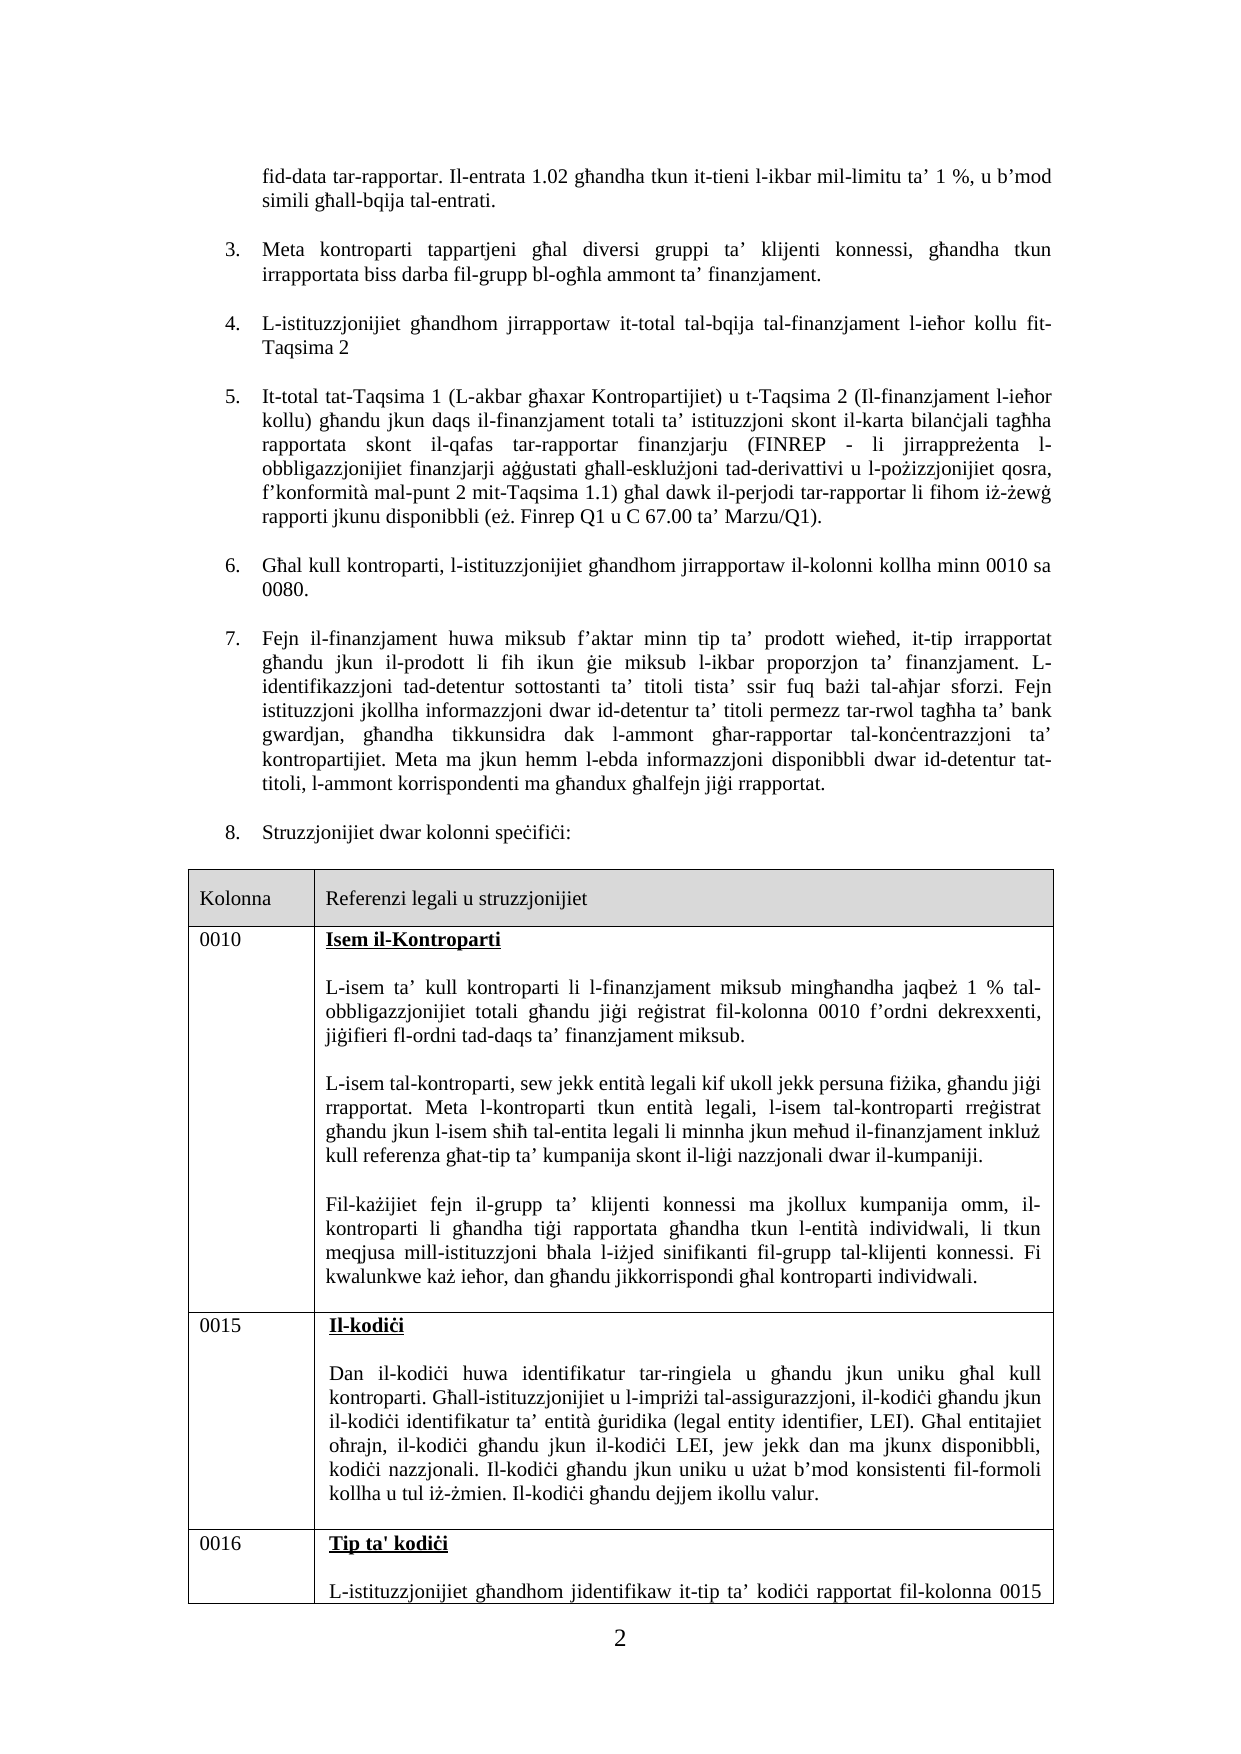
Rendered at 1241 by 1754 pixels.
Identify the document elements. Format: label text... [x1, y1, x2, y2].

list Għal kull kontroparti, l-istituzzjonijiet għandhom jirrapportaw il-kolonni kollha minn 0010 sa 0080. [225, 553, 1053, 601]
table_cell 0010 [189, 927, 314, 1312]
list L-istituzzjonijiet għandhom jirrapportaw it-total tal-bqija tal-finanzjament l-ieħor kollu fit-Taqsima 2 [225, 311, 1053, 359]
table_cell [315, 1530, 1053, 1603]
table_cell Isem il-Kontroparti L-isem ta’ kull kontroparti li l-finanzjament miksub mingħandha jaqbeż 1 % tal-obbligazzjonijiet totali għandu jiġi reġistrat fil-kolonna 0010 f’ordni dekrexxenti, jiġifieri fl-ordni tad-daqs ta’ finanzjament miksub. L-isem tal-kontroparti, sew jekk entità legali kif ukoll jekk persuna fiżika, għandu jiġi rrapportat. Meta l-kontroparti tkun entità legali, l-isem tal-kontroparti rreġistrat għandu jkun l-isem sħiħ tal-entita legali li minnha jkun meħud il-finanzjament inkluż kull referenza għat-tip ta’ kumpanija skont il-liġi nazzjonali dwar il-kumpaniji. Fil-każijiet fejn il-grupp ta’ klijenti konnessi ma jkollux kumpanija omm, il-kontroparti li għandha tiġi rapportata għandha tkun l-entità individwali, li tkun meqjusa mill-istituzzjoni bħala l-iżjed sinifikanti fil-grupp tal-klijenti konnessi. Fi kwalunkwe każ ieħor, dan għandu jikkorrispondi għal kontroparti individwali. [315, 927, 1053, 1312]
table_header Kolonna [189, 870, 314, 926]
list Struzzjonijiet dwar kolonni speċifiċi: [225, 819, 1053, 844]
list Fejn il-finanzjament huwa miksub f’aktar minn tip ta’ prodott wieħed, it-tip irrapportat għandu jkun il-prodott li fih ikun ġie miksub l-ikbar proporzjon ta’ finanzjament. L-identifikazzjoni tad-detentur sottostanti ta’ titoli tista’ ssir fuq bażi tal-aħjar sforzi. Fejn istituzzjoni jkollha informazzjoni dwar id-detentur ta’ titoli permezz tar-rwol tagħha ta’ bank gwardjan, għandha tikkunsidra dak l-ammont għar-rapportar tal-konċentrazzjoni ta’ kontropartijiet. Meta ma jkun hemm l-ebda informazzjoni disponibbli dwar id-detentur tat-titoli, l-ammont korrispondenti ma għandux għalfejn jiġi rrapportat. [225, 626, 1053, 794]
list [225, 164, 1053, 212]
list Meta kontroparti tappartjeni għal diversi gruppi ta’ klijenti konnessi, għandha tkun irrapportata biss darba fil-grupp bl-ogħla ammont ta’ finanzjament. [225, 237, 1053, 286]
list It-total tat-Taqsima 1 (L-akbar għaxar Kontropartijiet) u t-Taqsima 2 (Il-finanzjament l-ieħor kollu) għandu jkun daqs il-finanzjament totali ta’ istituzzjoni skont il-karta bilanċjali tagħha rapportata skont il-qafas tar-rapportar finanzjarju (FINREP - li jirrappreżenta l-obbligazzjonijiet finanzjarji aġġustati għall-esklużjoni tad-derivattivi u l-pożizzjonijiet qosra, f’konformità mal-punt 2 mit-Taqsima 1.1) għal dawk il-perjodi tar-rapportar li fihom iż-żewġ rapporti jkunu disponibbli (eż. Finrep Q1 u C 67.00 ta’ Marzu/Q1). [225, 384, 1053, 528]
table_header Referenzi legali u struzzjonijiet [315, 870, 1053, 926]
table_cell Il-kodiċi Dan il-kodiċi huwa identifikatur tar-ringiela u għandu jkun uniku għal kull kontroparti. Għall-istituzzjonijiet u l-impriżi tal-assigurazzjoni, il-kodiċi għandu jkun il-kodiċi identifikatur ta’ entità ġuridika (legal entity identifier, LEI). Għal entitajiet oħrajn, il-kodiċi għandu jkun il-kodiċi LEI, jew jekk dan ma jkunx disponibbli, kodiċi nazzjonali. Il-kodiċi għandu jkun uniku u użat b’mod konsistenti fil-formoli kollha u tul iż-żmien. Il-kodiċi għandu dejjem ikollu valur. [315, 1313, 1053, 1529]
table_cell 0015 [189, 1313, 314, 1529]
table_cell 0016 [189, 1530, 314, 1603]
